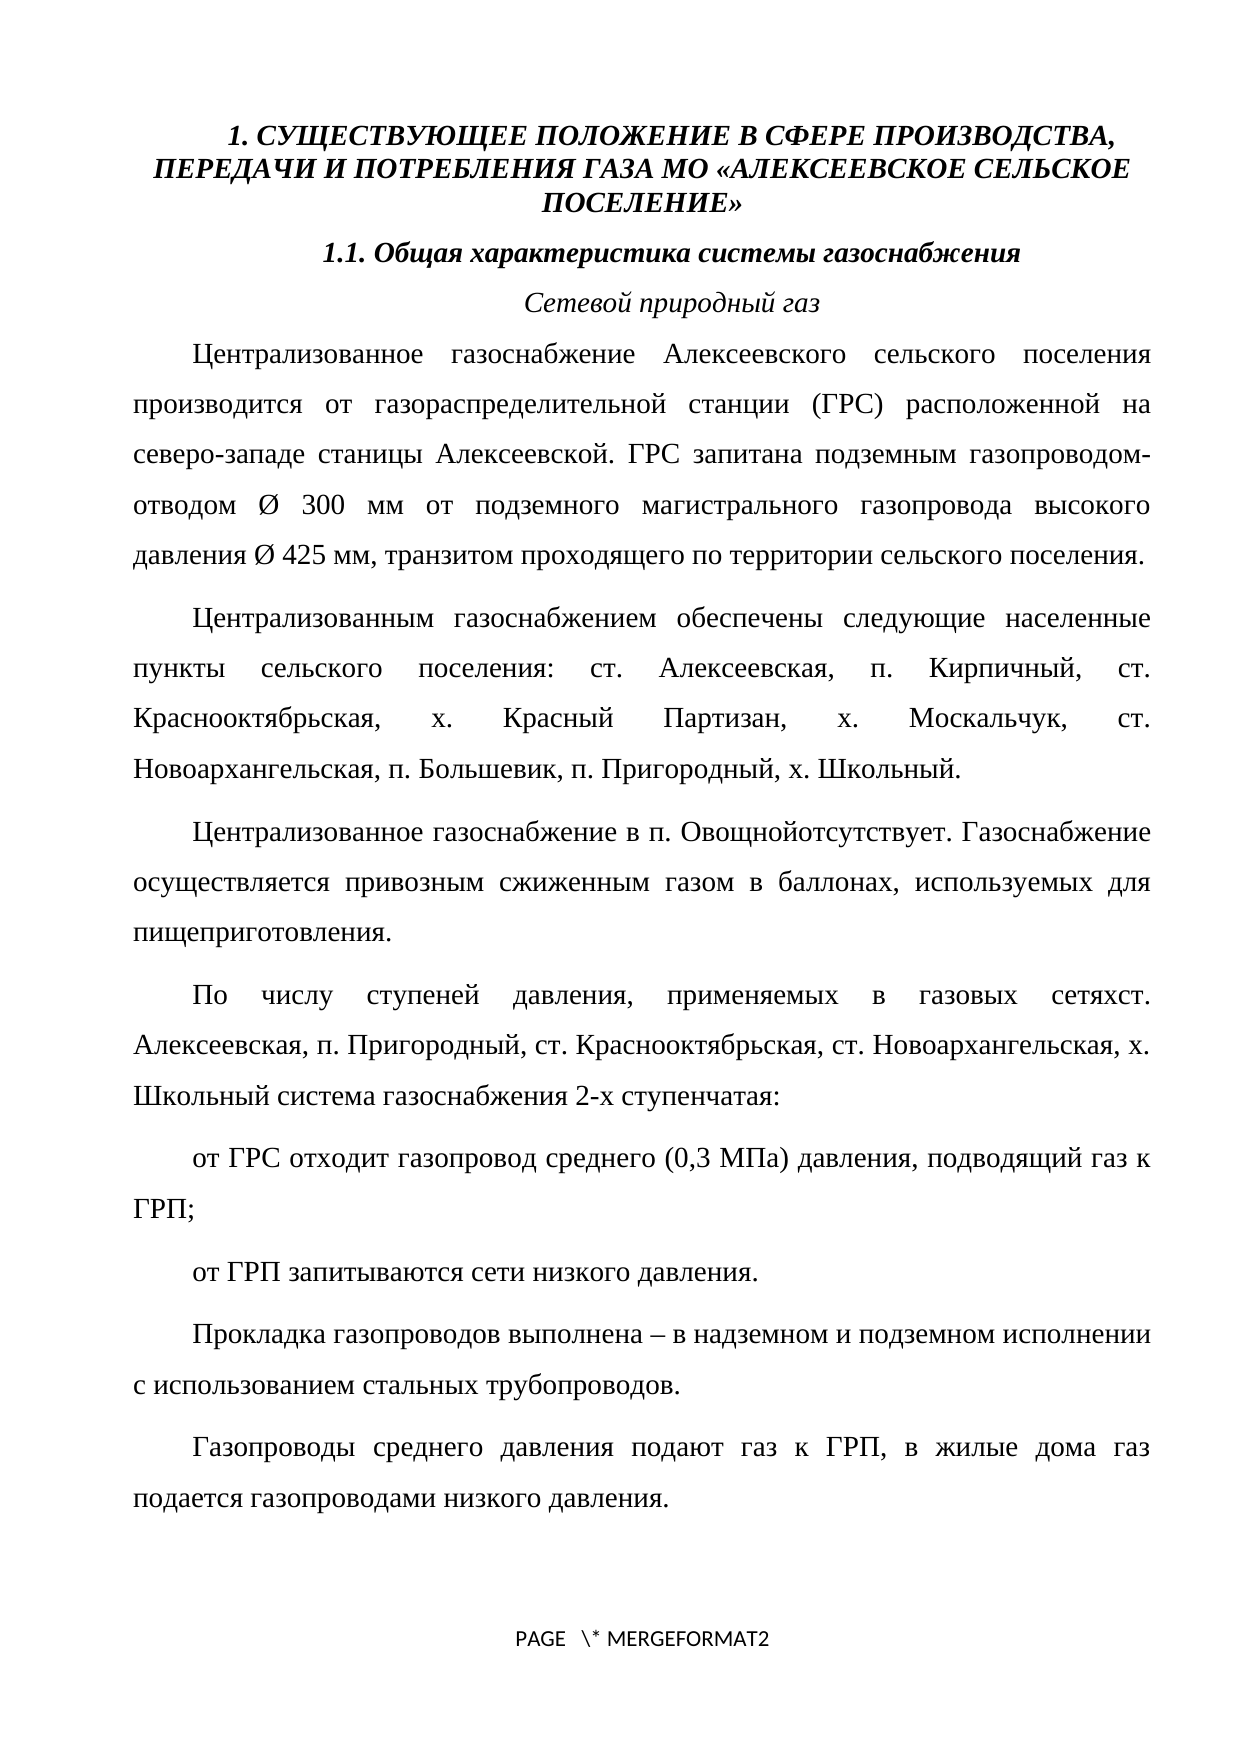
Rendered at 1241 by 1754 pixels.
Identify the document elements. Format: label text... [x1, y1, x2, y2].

text 1.1. Общая характеристика системы газоснабжения [133, 235, 1152, 269]
text Централизованное газоснабжение в п. Овощнойотсутствует. Газоснабжение осуществляется привозным сжиженным газом в баллонах, используемых для пищеприготовления. [133, 814, 1152, 948]
text Централизованное газоснабжение Алексеевского сельского поселения производится от газораспределительной станции (ГРС) расположенной на северо-западе станицы Алексеевской. ГРС запитана подземным газопроводом-отводом Ø 300 мм от подземного магистрального газопровода высокого давления Ø 425 мм, транзитом проходящего по территории сельского поселения. [133, 336, 1152, 571]
text 1. СУЩЕСТВУЮЩЕЕ ПОЛОЖЕНИЕ В СФЕРЕ ПРОИЗВОДСТВА, ПЕРЕДАЧИ И ПОТРЕБЛЕНИЯ ГАЗА МО «АЛЕКСЕЕВСКОЕ СЕЛЬСКОЕ ПОСЕЛЕНИЕ» [133, 118, 1152, 219]
text Централизованным газоснабжением обеспечены следующие населенные пункты сельского поселения: ст. Алексеевская, п. Кирпичный, ст. Краснооктябрьская, х. Красный Партизан, х. Москальчук, ст. Новоархангельская, п. Большевик, п. Пригородный, х. Школьный. [133, 600, 1152, 784]
text Сетевой природный газ [133, 286, 1152, 319]
text от ГРП запитываются сети низкого давления. [133, 1254, 1152, 1287]
text Газопроводы среднего давления подают газ к ГРП, в жилые дома газ подается газопроводами низкого давления. [133, 1429, 1152, 1513]
text По числу ступеней давления, применяемых в газовых сетяхст. Алексеевская, п. Пригородный, ст. Краснооктябрьская, ст. Новоархангельская, х. Школьный система газоснабжения 2-х ступенчатая: [133, 977, 1152, 1111]
text от ГРС отходит газопровод среднего (0,3 МПа) давления, подводящий газ к ГРП; [133, 1141, 1152, 1224]
text Прокладка газопроводов выполнена – в надземном и подземном исполнении с использованием стальных трубопроводов. [133, 1316, 1152, 1400]
